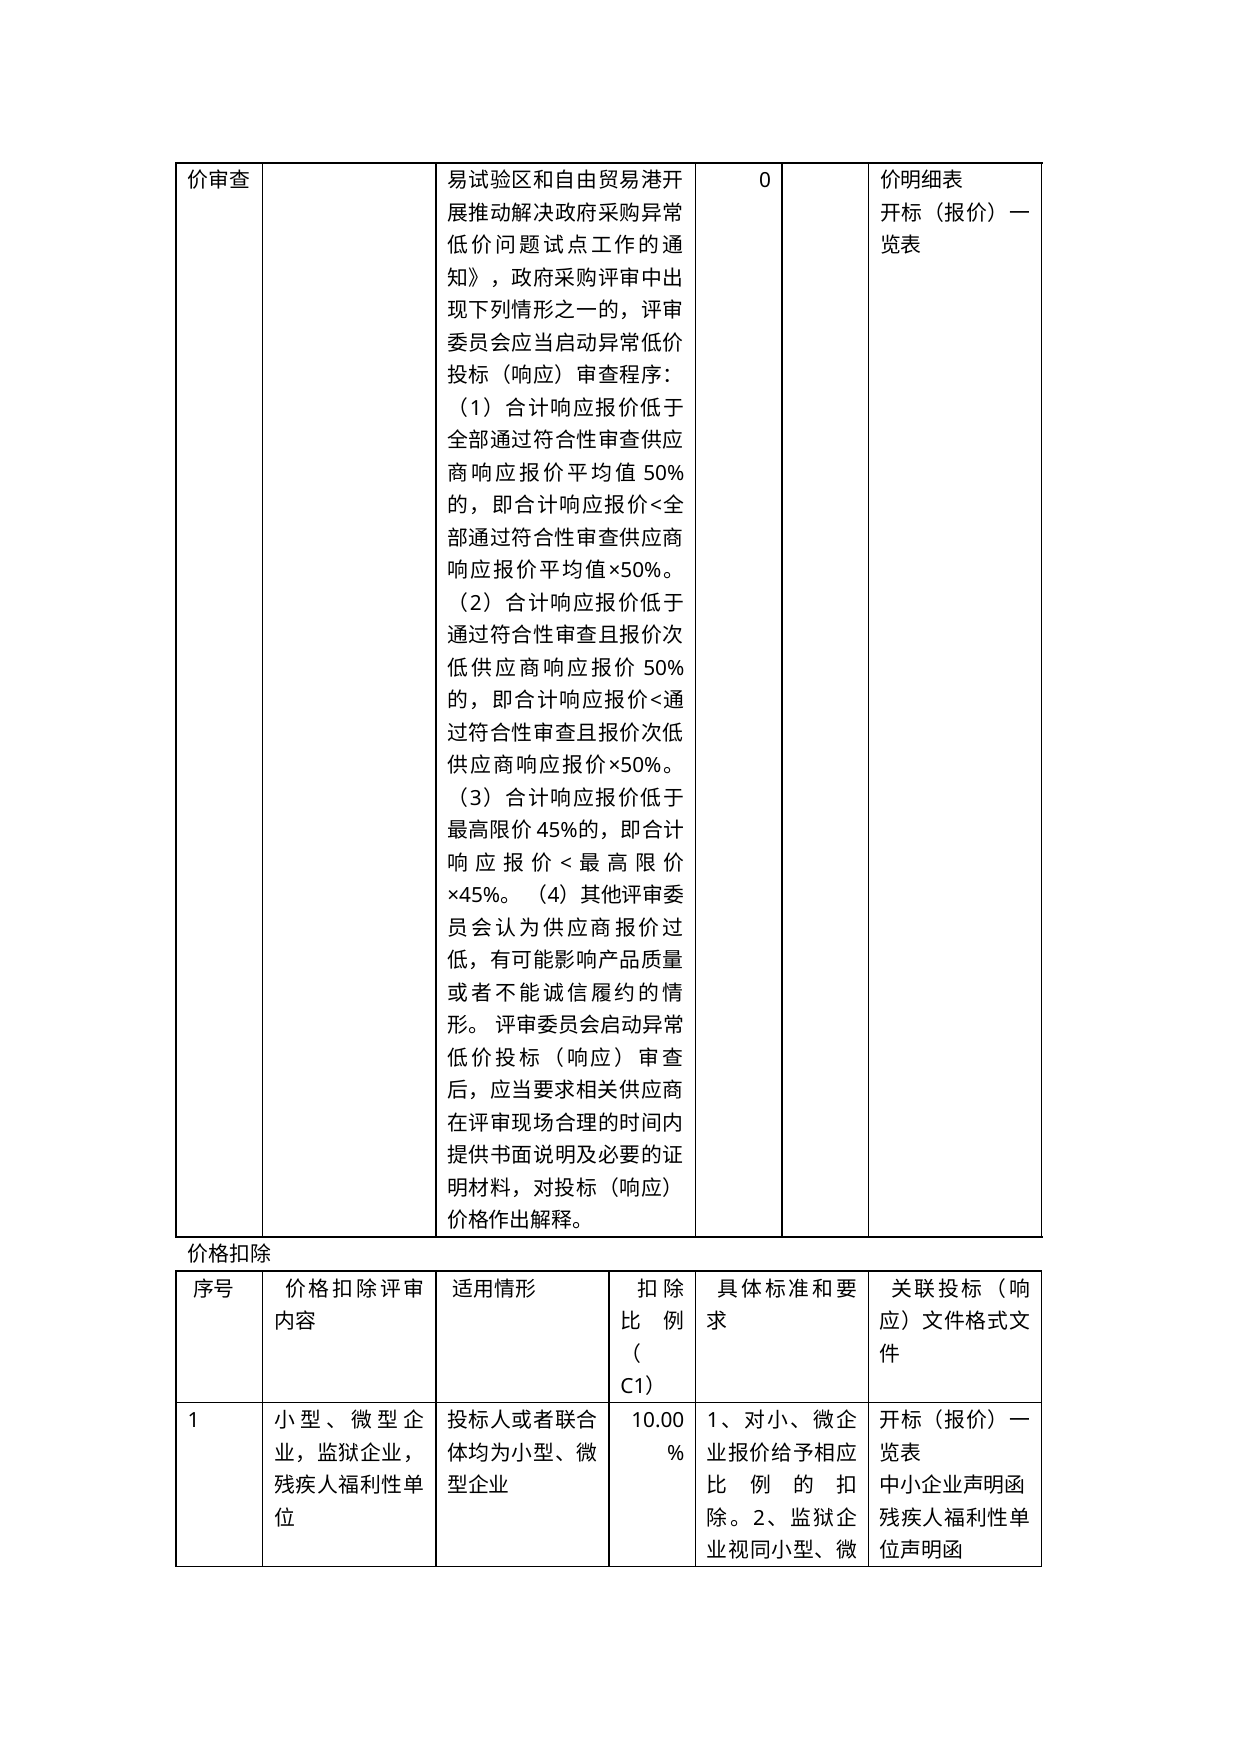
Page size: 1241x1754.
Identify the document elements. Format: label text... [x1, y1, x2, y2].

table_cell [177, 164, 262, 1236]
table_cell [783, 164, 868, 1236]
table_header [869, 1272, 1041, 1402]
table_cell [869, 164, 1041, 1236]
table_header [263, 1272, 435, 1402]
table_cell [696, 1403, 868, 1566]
text 价格扣除 [187, 1238, 1053, 1270]
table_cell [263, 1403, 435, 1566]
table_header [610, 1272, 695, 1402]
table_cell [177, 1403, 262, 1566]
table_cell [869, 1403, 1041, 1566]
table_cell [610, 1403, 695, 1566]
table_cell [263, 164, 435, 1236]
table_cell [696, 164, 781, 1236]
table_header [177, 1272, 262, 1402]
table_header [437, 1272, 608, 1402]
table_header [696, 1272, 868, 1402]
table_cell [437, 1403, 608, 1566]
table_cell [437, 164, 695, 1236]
